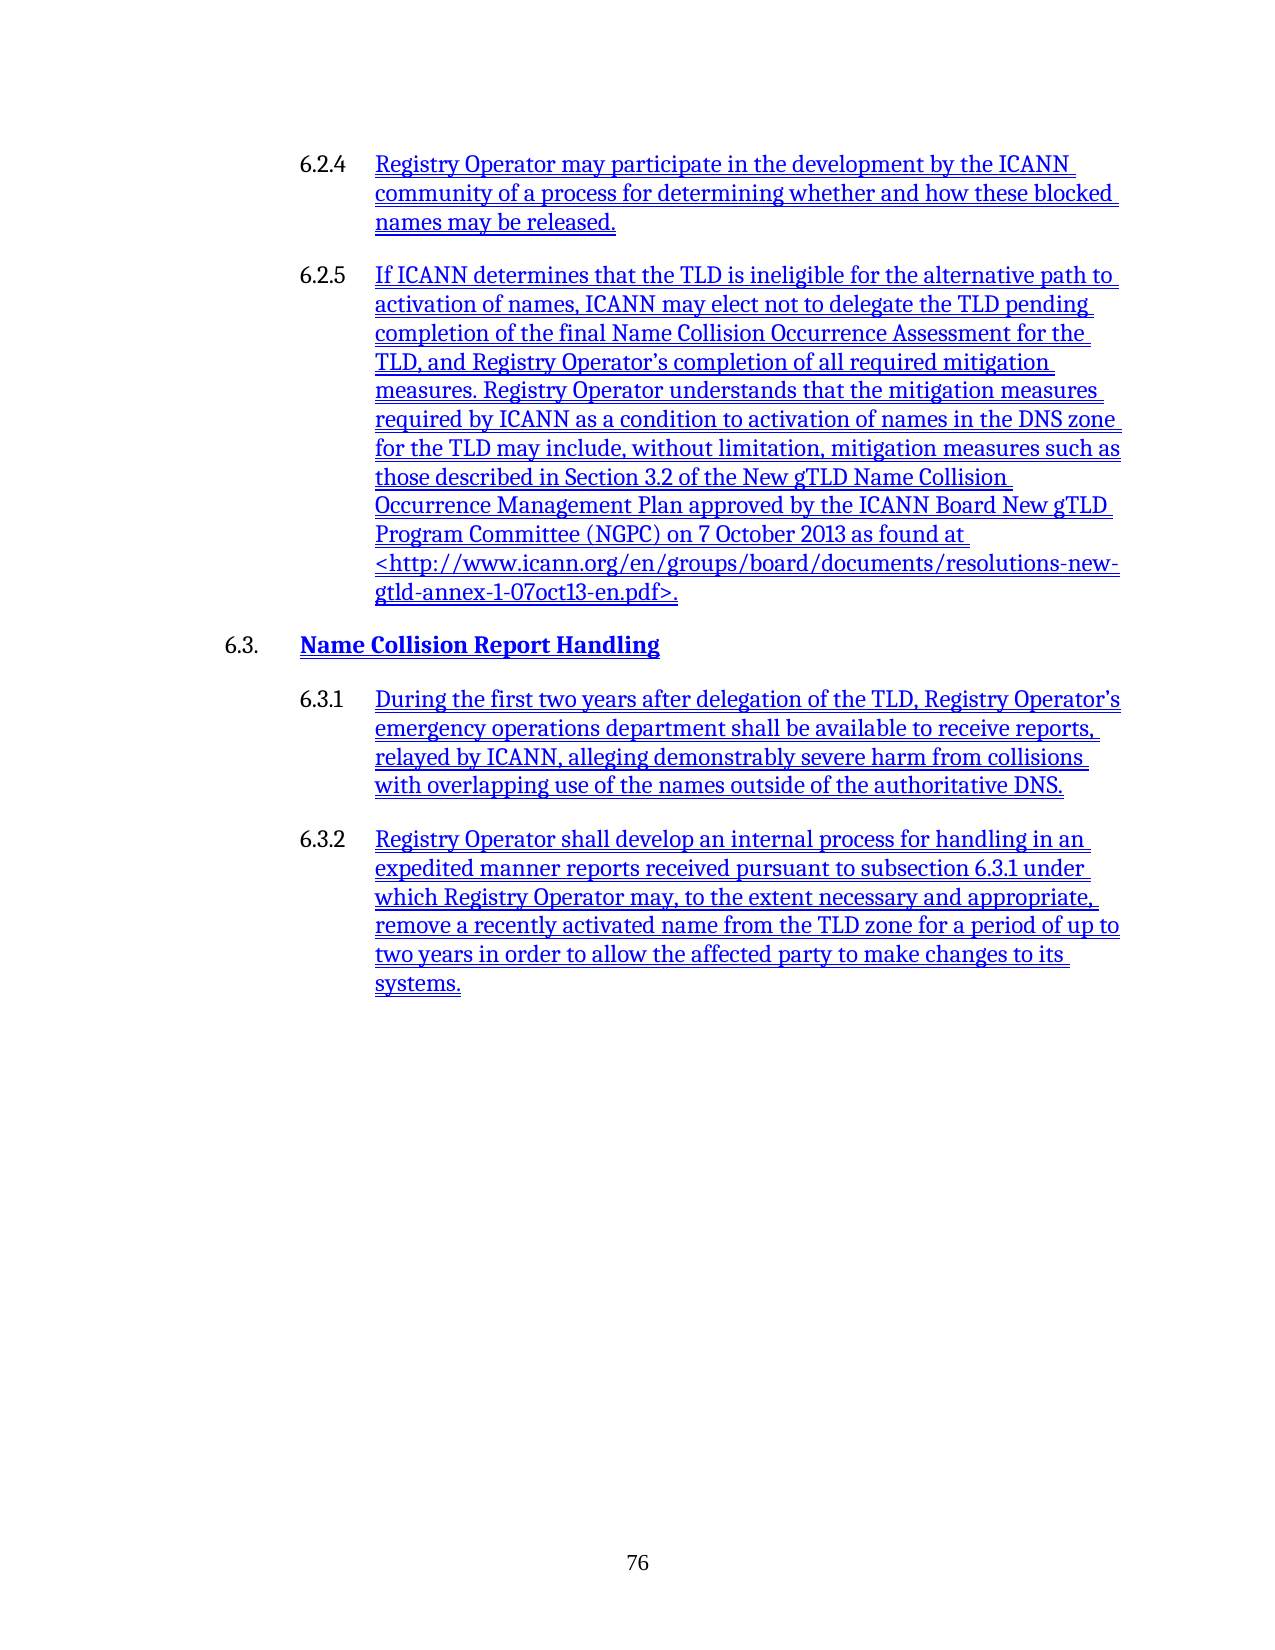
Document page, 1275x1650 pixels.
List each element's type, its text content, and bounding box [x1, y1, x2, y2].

list If ICANN determines that the TLD is ineligible for the alternative path to activation of names, ICANN may elect not to delegate the TLD pending completion of the final Name Collision Occurrence Assessment for the TLD, and Registry Operator’s completion of all required mitigation measures. Registry Operator understands that the mitigation measures required by ICANN as a condition to activation of names in the DNS zone for the TLD may include, without limitation, mitigation measures such as those described in Section 3.2 of the New gTLD Name Collision Occurrence Management Plan approved by the ICANN Board New gTLD Program Committee (NGPC) on 7 October 2013 as found at <http://www.icann.org/en/groups/board/documents/resolutions-new-gtld-annex-1-07oct13-en.pdf>. [300, 261, 1125, 606]
list Name Collision Report Handling [225, 631, 1125, 660]
list Registry Operator may participate in the development by the ICANN community of a process for determining whether and how these blocked names may be released. [300, 150, 1125, 236]
list During the first two years after delegation of the TLD, Registry Operator’s emergency operations department shall be available to receive reports, relayed by ICANN, alleging demonstrably severe harm from collisions with overlapping use of the names outside of the authoritative DNS. [300, 685, 1125, 800]
list Registry Operator shall develop an internal process for handling in an expedited manner reports received pursuant to subsection 6.3.1 under which Registry Operator may, to the extent necessary and appropriate, remove a recently activated name from the TLD zone for a period of up to two years in order to allow the affected party to make changes to its systems. [300, 825, 1125, 997]
